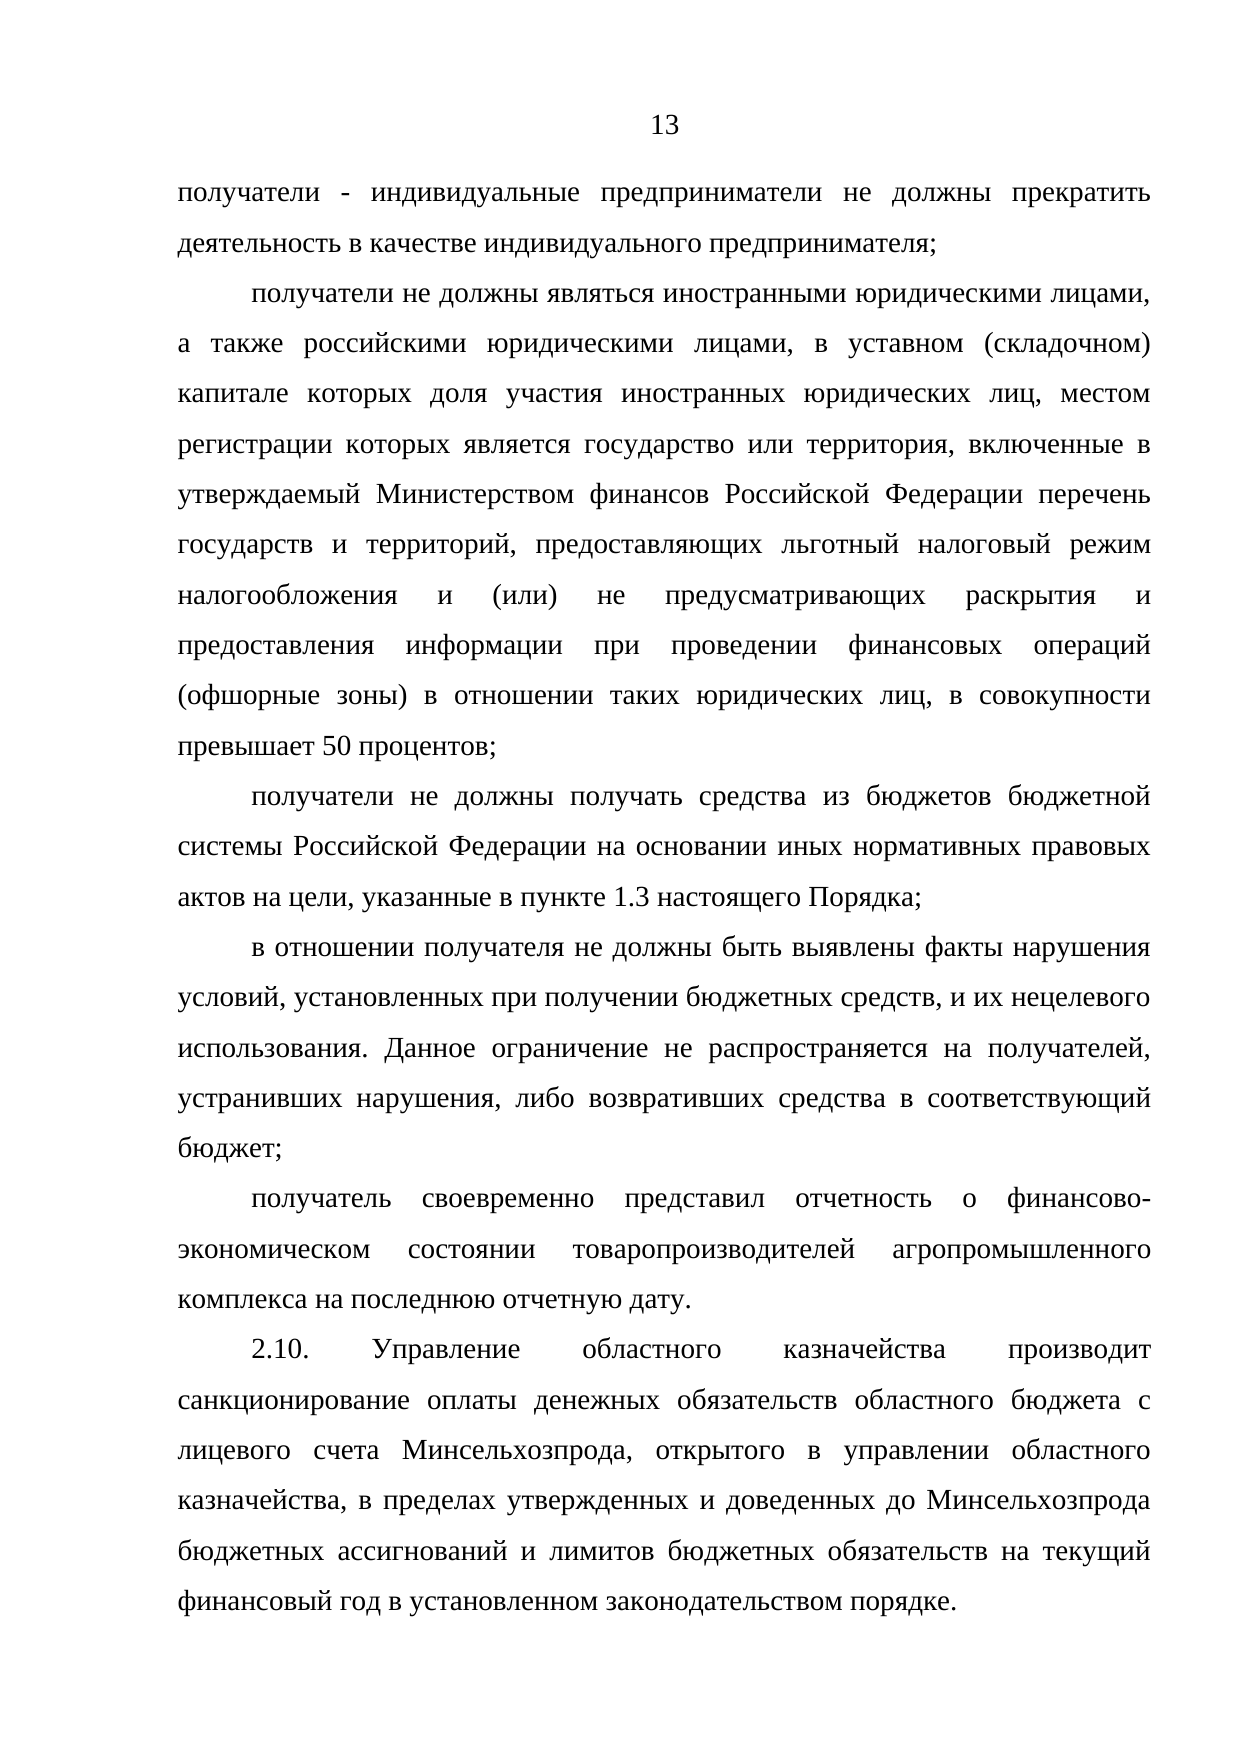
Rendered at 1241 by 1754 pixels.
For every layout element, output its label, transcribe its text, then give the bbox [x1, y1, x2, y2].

text в отношении получателя не должны быть выявлены факты нарушения условий, установленных при получении бюджетных средств, и их нецелевого использования. Данное ограничение не распространяется на получателей, устранивших нарушения, либо возвративших средства в соответствующий бюджет; [177, 929, 1152, 1164]
text получатели не должны являться иностранными юридическими лицами, а также российскими юридическими лицами, в уставном (складочном) капитале которых доля участия иностранных юридических лиц, местом регистрации которых является государство или территория, включенные в утверждаемый Министерством финансов Российской Федерации перечень государств и территорий, предоставляющих льготный налоговый режим налогообложения и (или) не предусматривающих раскрытия и предоставления информации при проведении финансовых операций (офшорные зоны) в отношении таких юридических лиц, в совокупности превышает 50 процентов; [177, 275, 1152, 761]
text получатель своевременно представил отчетность о финансово-экономическом состоянии товаропроизводителей агропромышленного комплекса на последнюю отчетную дату. [177, 1181, 1152, 1315]
text получатели не должны получать средства из бюджетов бюджетной системы Российской Федерации на основании иных нормативных правовых актов на цели, указанные в пункте 1.3 настоящего Порядка; [177, 778, 1152, 912]
text 2.10. Управление областного казначейства производит санкционирование оплаты денежных обязательств областного бюджета с лицевого счета Минсельхозпрода, открытого в управлении областного казначейства, в пределах утвержденных и доведенных до Минсельхозпрода бюджетных ассигнований и лимитов бюджетных обязательств на текущий финансовый год в установленном законодательством порядке. [177, 1332, 1152, 1617]
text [177, 174, 1152, 258]
